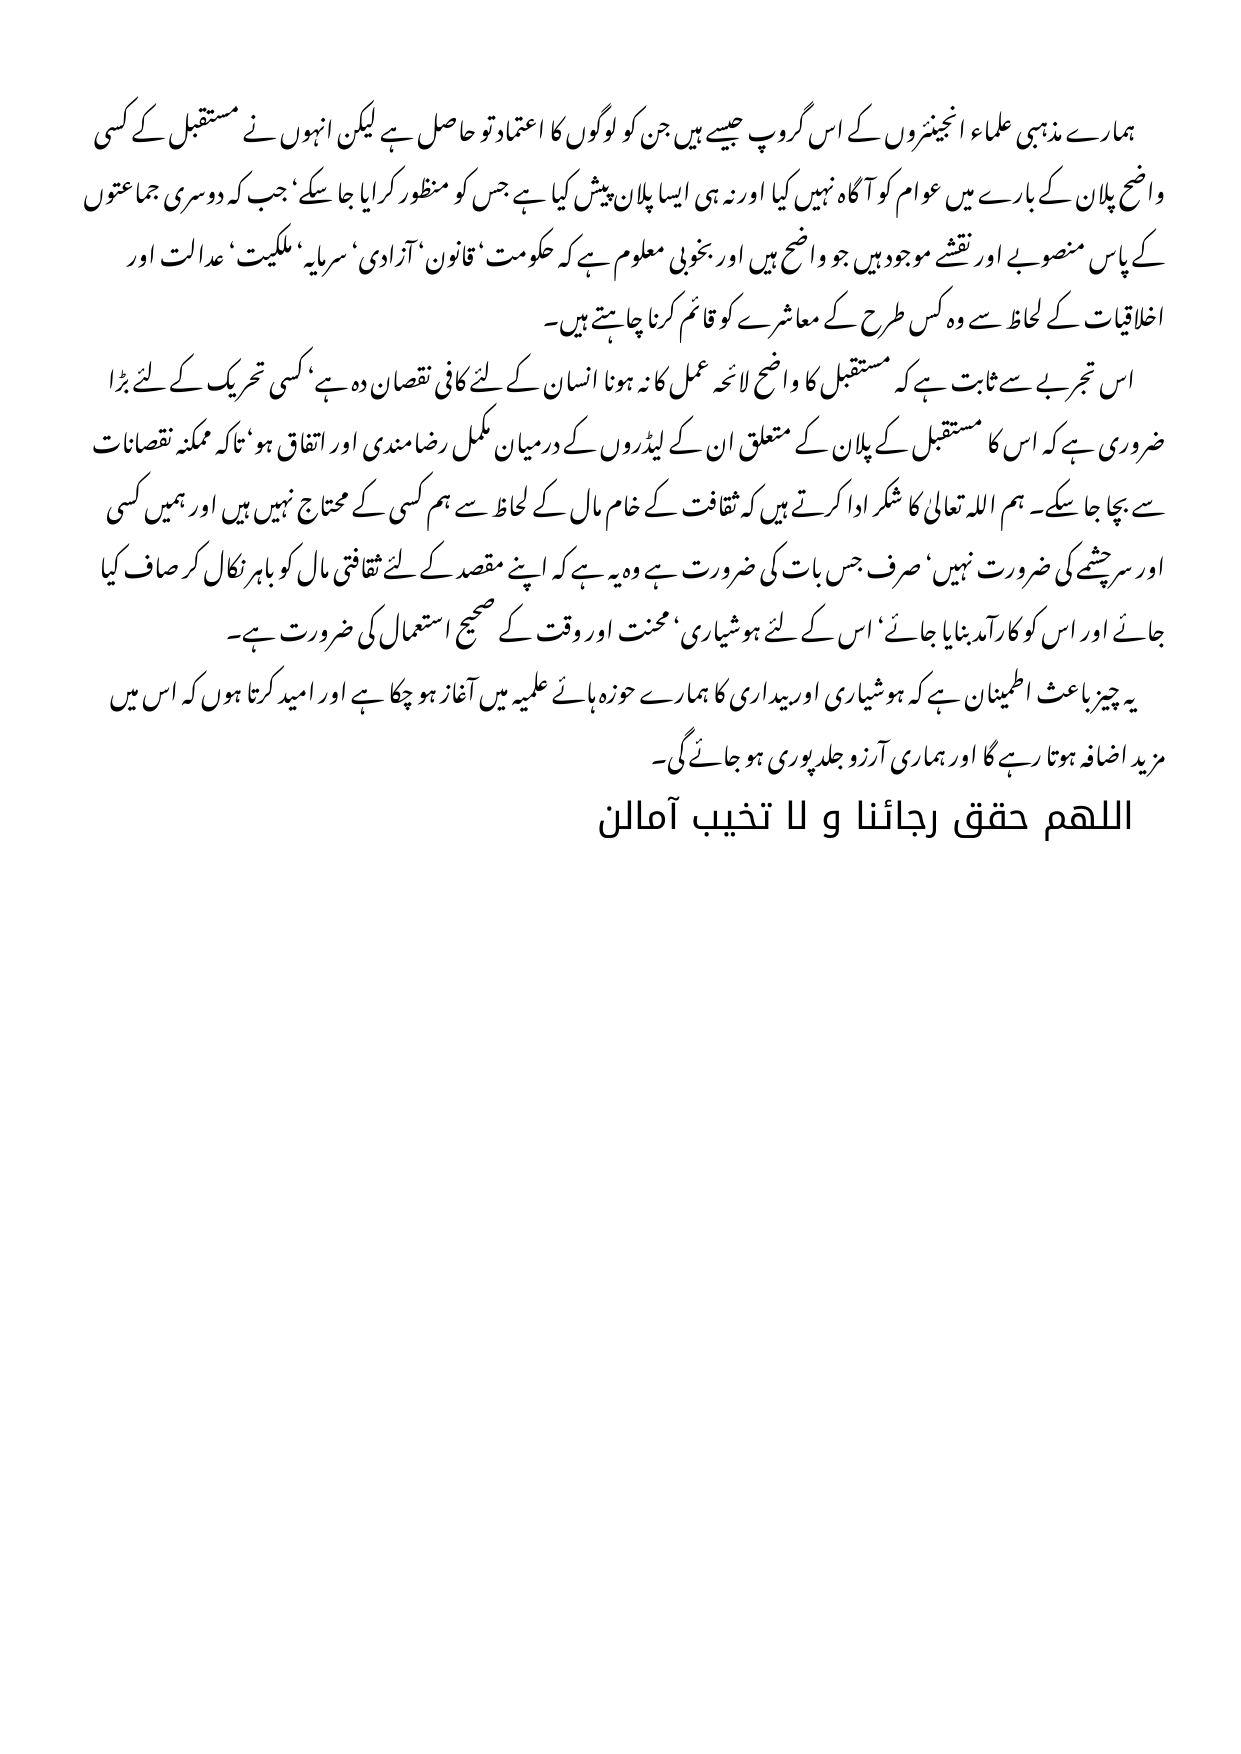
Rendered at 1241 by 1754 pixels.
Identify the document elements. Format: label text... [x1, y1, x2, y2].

text اس تجربے سے ثابت ہے کہ مستقبل کا واضح لائحہ عمل کا نہ ہونا انسان کے لئے کافی نقصان دہ ہے‘ کسی تحریک کے لئے بڑا ضروری ہے کہ اس کا مستقبل کے پلان کے متعلق ان کے لیڈروں کے درمیان مکمل رضامندی اور اتفاق ہو‘ تاکہ ممکنہ نقصانات سے بچا جا سکے۔ ہم اللہ تعالیٰ کا شکر ادا کرتے ہیں کہ ثقافت کے خام مال کے لحاظ سے ہم کسی کے محتاج نہیں ہیں اور ہمیں کسی اور سرچشمے کی ضرورت نہیں‘ صرف جس بات کی ضرورت ہے وہ یہ ہے کہ اپنے مقصد کے لئے ثقافتی مال کو باہر نکال کر صاف کیا جائے اور اس کو کارآمد بنایا جائے‘ اس کے لئے ہوشیاری‘ محنت اور وقت کے صحیح استعمال کی ضرورت ہے۔ [75, 344, 1165, 656]
text یہ چیز باعث اطمینان ہے کہ ہوشیاری اور بیداری کا ہمارے حوزہ ہائے علمیہ میں آغاز ہو چکا ہے اور امید کرتا ہوں کہ اس میں مزید اضافہ ہوتا رہے گا اور ہماری آرزو جلد پوری ہو جائے گی۔ [75, 656, 1165, 781]
text ہمارے مذہبی علماء انجینئروں کے اس گروپ جیسے ہیں جن کو لوگوں کا اعتماد تو حاصل ہے لیکن انہوں نے مستقبل کے کسی واضح پلان کے بارے میں عوام کو آگاہ نہیں کیا اور نہ ہی ایسا پلان پیش کیا ہے جس کو منظور کرایا جا سکے‘ جب کہ دوسری جماعتوں کے پاس منصوبے اور نقشے موجود ہیں جو واضح ہیں اور بخوبی معلوم ہے کہ حکومت‘ قانون‘ آزادی‘ سرمایہ‘ ملکیت‘ عدالت اور اخلاقیات کے لحاظ سے وہ کس طرح کے معاشرے کو قائم کرنا چاہتے ہیں۔ [75, 94, 1165, 344]
text اللهم حقق رجائنا و لا تخیب آمالن [75, 781, 1165, 852]
